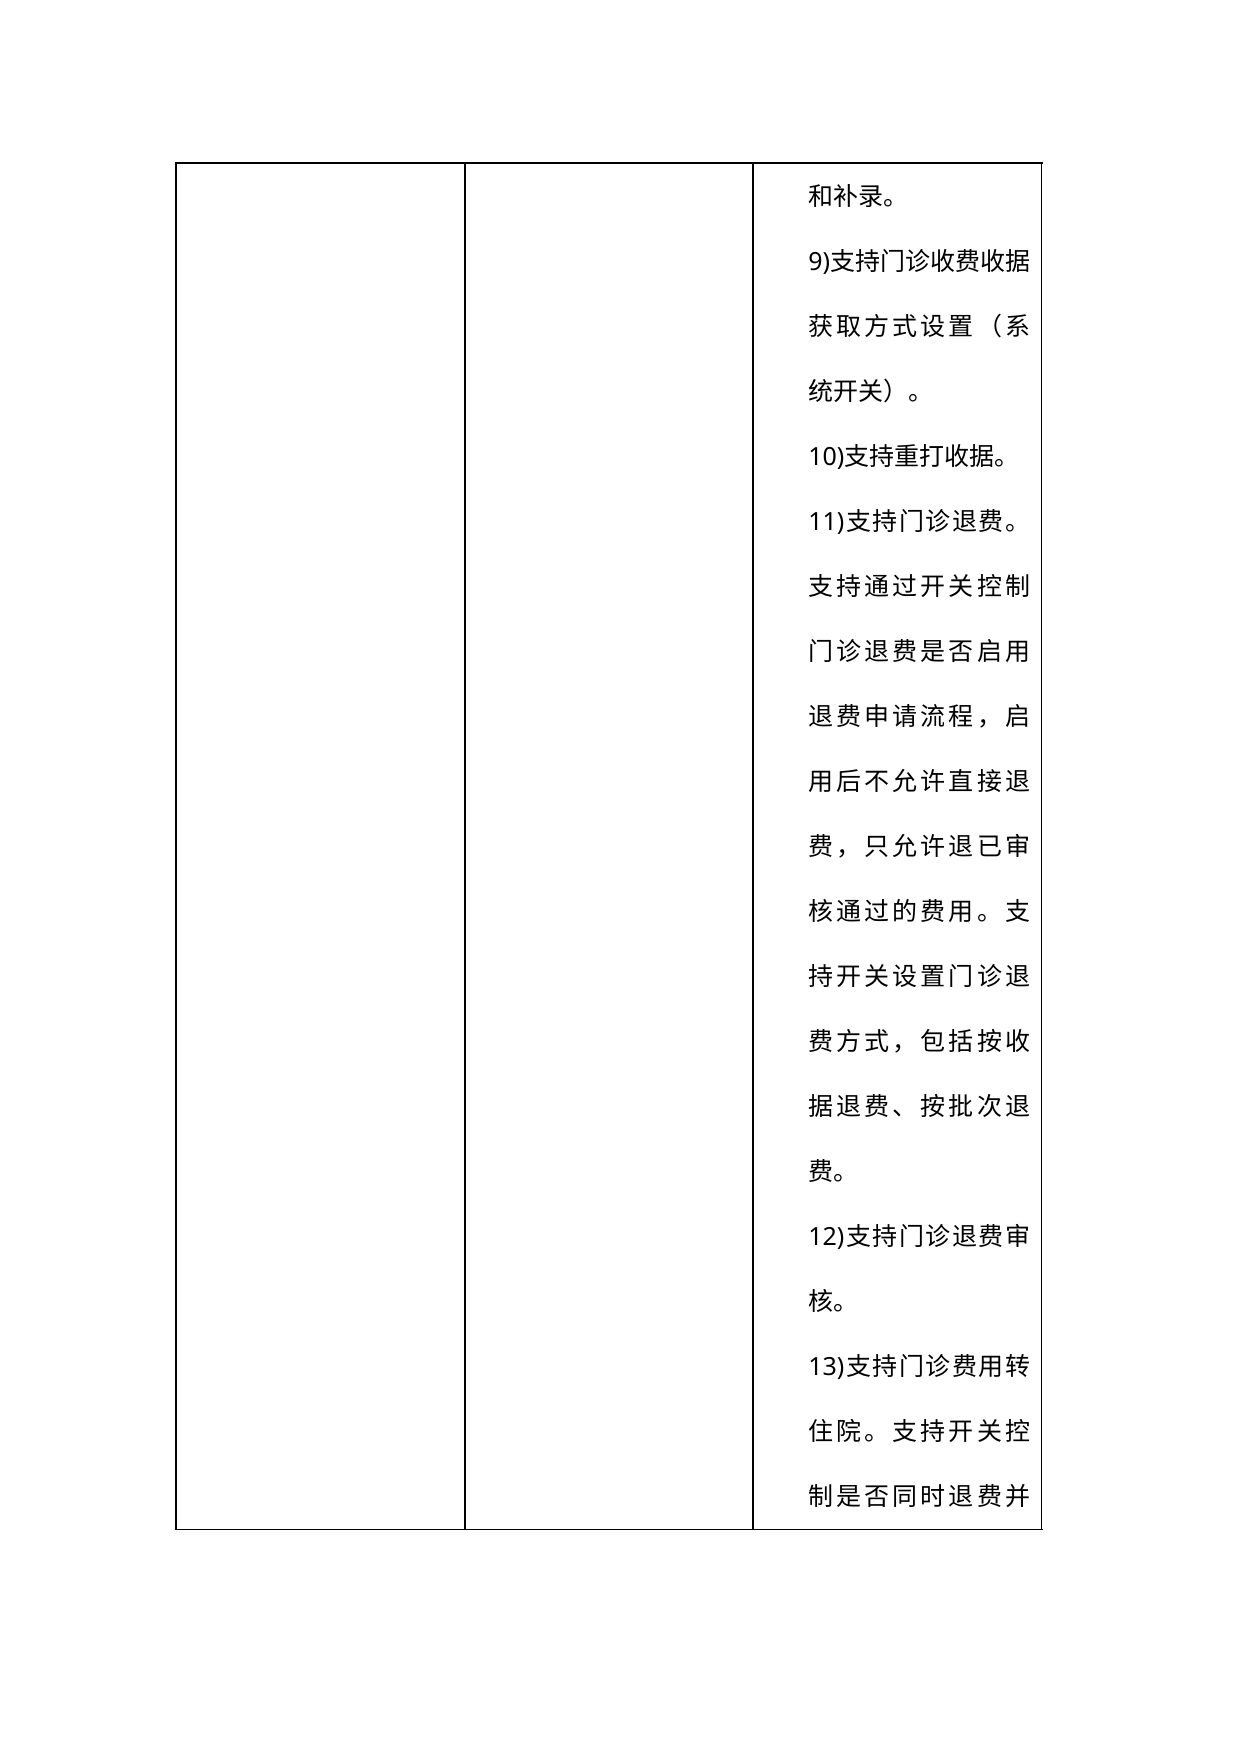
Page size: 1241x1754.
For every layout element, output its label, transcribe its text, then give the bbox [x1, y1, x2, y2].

table_cell 2 [177, 164, 464, 1528]
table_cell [754, 164, 1041, 1528]
table_cell [466, 164, 752, 1528]
